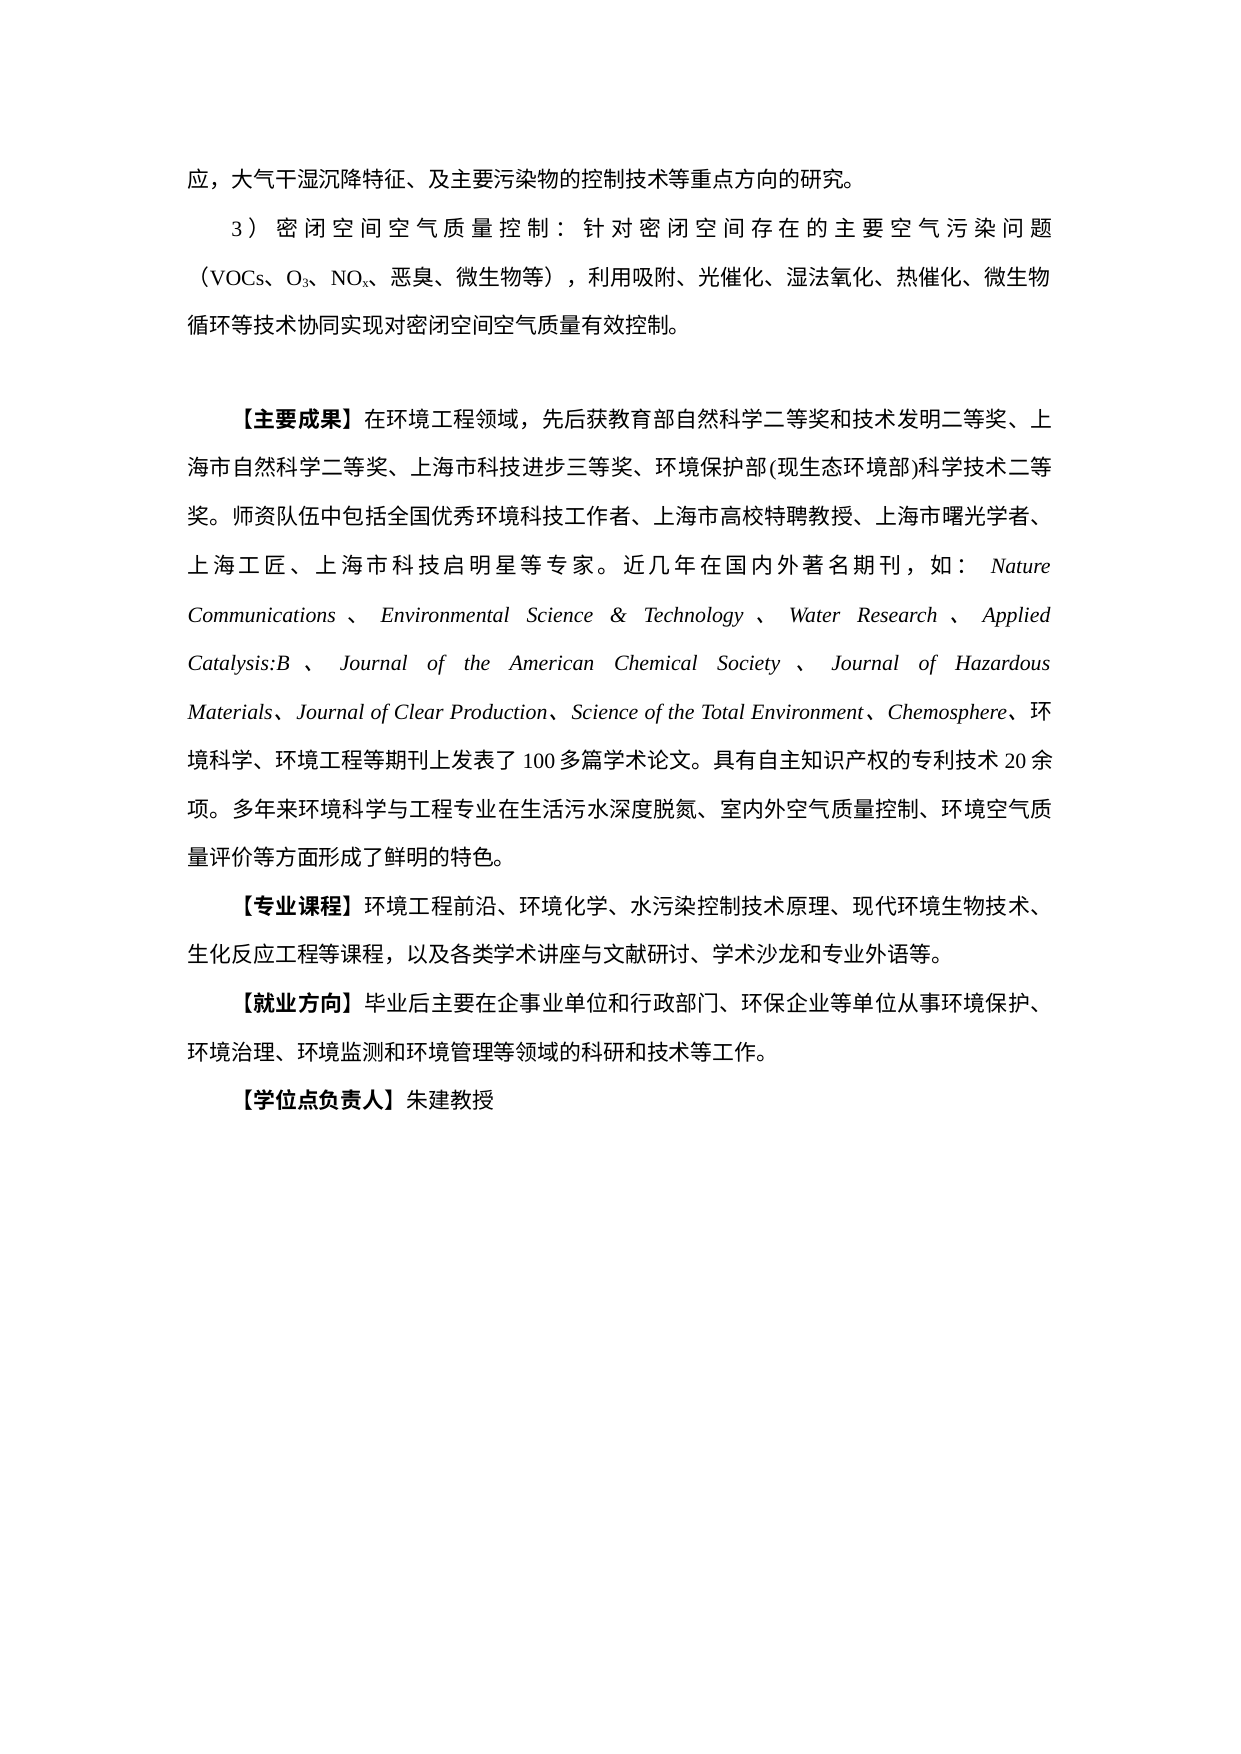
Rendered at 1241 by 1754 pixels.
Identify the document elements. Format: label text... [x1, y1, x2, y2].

text 3）密闭空间空气质量控制：针对密闭空间存在的主要空气污染问题（VOCs、O3、NOx、恶臭、微生物等），利用吸附、光催化、湿法氧化、热催化、微生物循环等技术协同实现对密闭空间空气质量有效控制。 [187, 210, 1053, 340]
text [187, 162, 1053, 194]
text 【学位点负责人】朱建教授 [187, 1082, 1053, 1115]
text 【就业方向】毕业后主要在企事业单位和行政部门、环保企业等单位从事环境保护、环境治理、环境监测和环境管理等领域的科研和技术等工作。 [187, 985, 1053, 1067]
text 【专业课程】环境工程前沿、环境化学、水污染控制技术原理、现代环境生物技术、生化反应工程等课程，以及各类学术讲座与文献研讨、学术沙龙和专业外语等。 [187, 888, 1053, 969]
text 【主要成果】在环境工程领域，先后获教育部自然科学二等奖和技术发明二等奖、上海市自然科学二等奖、上海市科技进步三等奖、环境保护部(现生态环境部)科学技术二等奖。师资队伍中包括全国优秀环境科技工作者、上海市高校特聘教授、上海市曙光学者、上海工匠、上海市科技启明星等专家。近几年在国内外著名期刊，如： Nature Communications、Environmental Science & Technology、Water Research、Applied Catalysis:B、Journal of the American Chemical Society、Journal of Hazardous Materials、Journal of Clear Production、Science of the Total Environment、Chemosphere、环境科学、环境工程等期刊上发表了100多篇学术论文。具有自主知识产权的专利技术20余项。多年来环境科学与工程专业在生活污水深度脱氮、室内外空气质量控制、环境空气质量评价等方面形成了鲜明的特色。 [187, 401, 1053, 872]
